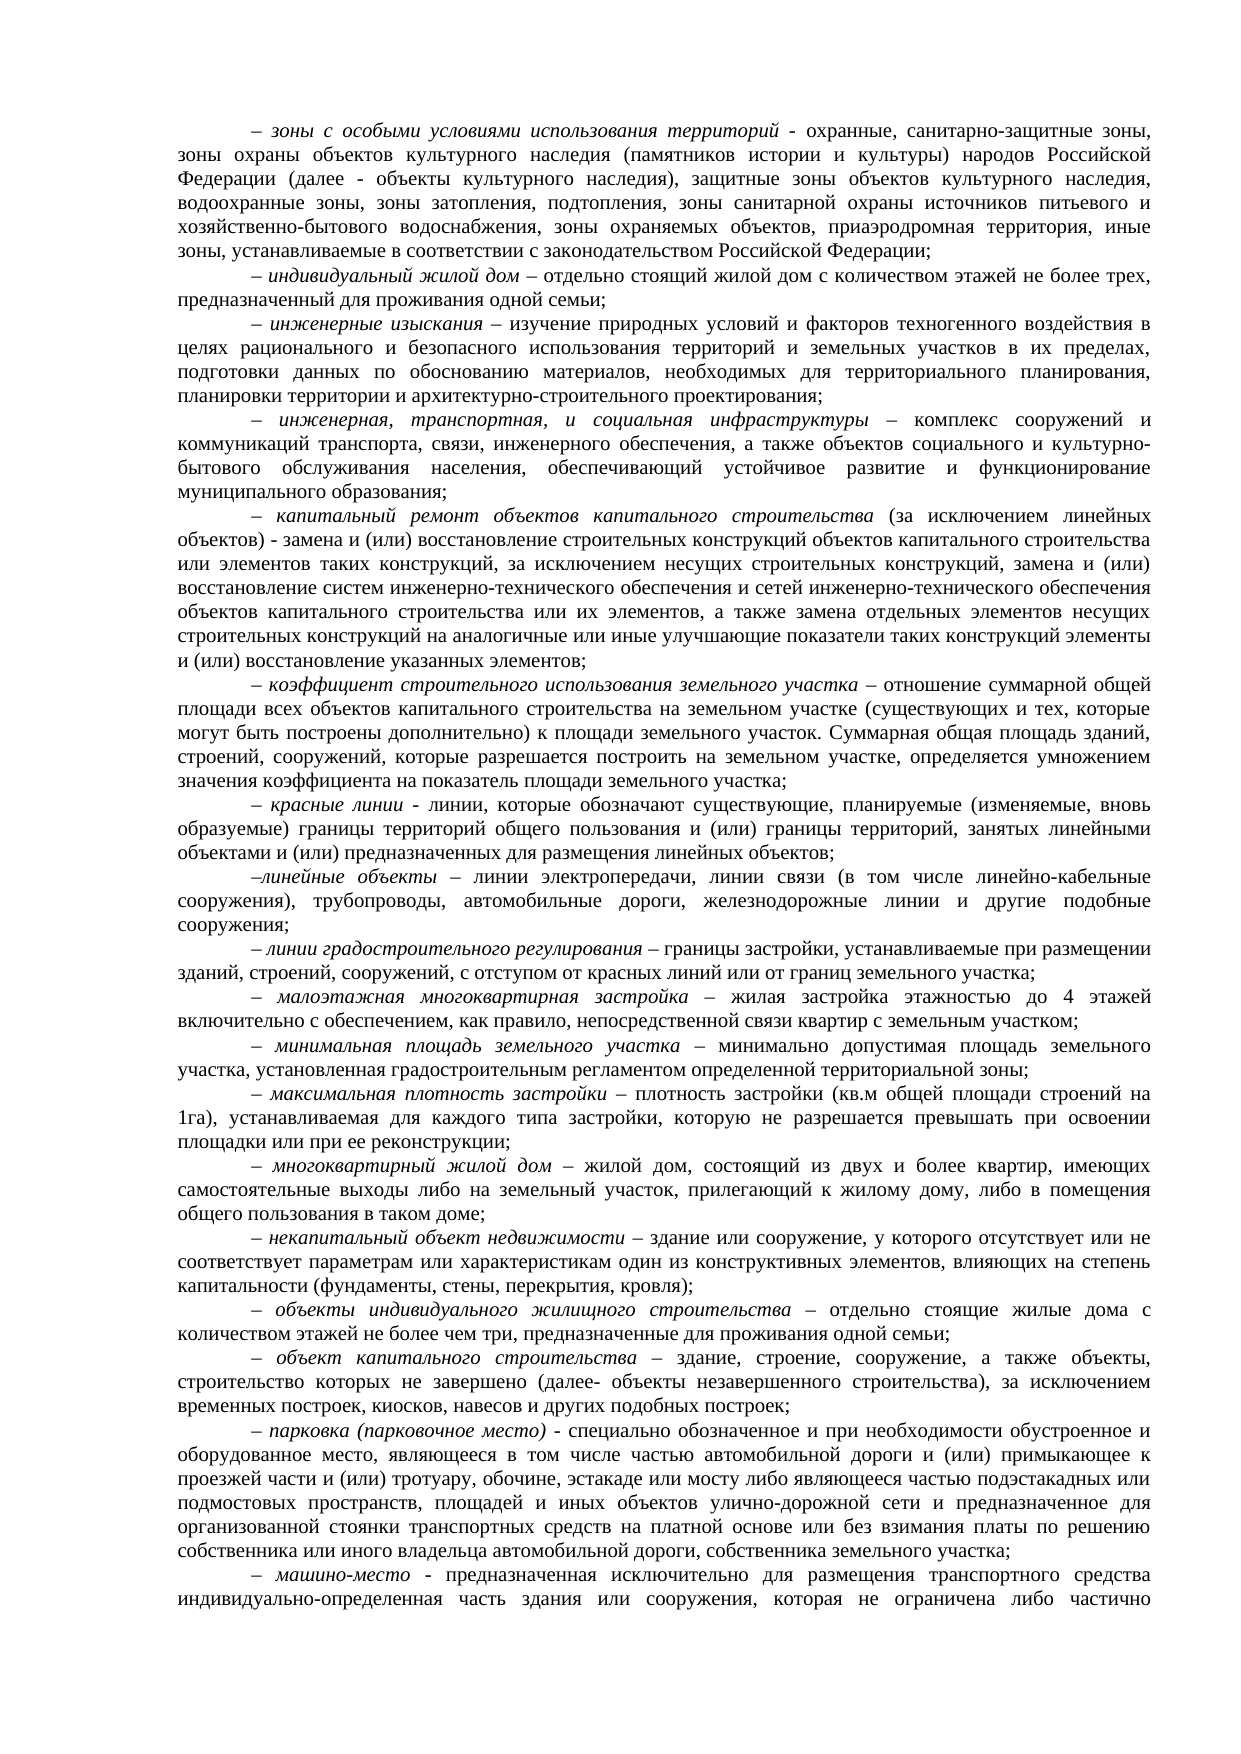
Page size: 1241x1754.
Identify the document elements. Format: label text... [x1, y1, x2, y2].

text – объект капитального строительства – здание, строение, сооружение, а также объекты, строительство которых не завершено (далее- объекты незавершенного строительства), за исключением временных построек, киосков, навесов и других подобных построек; [177, 1345, 1152, 1417]
text – парковка (парковочное место) - специально обозначенное и при необходимости обустроенное и оборудованное место, являющееся в том числе частью автомобильной дороги и (или) примыкающее к проезжей части и (или) тротуару, обочине, эстакаде или мосту либо являющееся частью подэстакадных или подмостовых пространств, площадей и иных объектов улично-дорожной сети и предназначенное для организованной стоянки транспортных средств на платной основе или без взимания платы по решению собственника или иного владельца автомобильной дороги, собственника земельного участка; [177, 1417, 1152, 1562]
text – индивидуальный жилой дом – отдельно стоящий жилой дом с количеством этажей не более трех, предназначенный для проживания одной семьи; [177, 262, 1152, 311]
text – линии градостроительного регулирования – границы застройки, устанавливаемые при размещении зданий, строений, сооружений, с отступом от красных линий или от границ земельного участка; [177, 936, 1152, 984]
text – инженерные изыскания – изучение природных условий и факторов техногенного воздействия в целях рационального и безопасного использования территорий и земельных участков в их пределах, подготовки данных по обоснованию материалов, необходимых для территориального планирования, планировки территории и архитектурно-строительного проектирования; [177, 311, 1152, 407]
text – зоны с особыми условиями использования территорий - охранные, санитарно-защитные зоны, зоны охраны объектов культурного наследия (памятников истории и культуры) народов Российской Федерации (далее - объекты культурного наследия), защитные зоны объектов культурного наследия, водоохранные зоны, зоны затопления, подтопления, зоны санитарной охраны источников питьевого и хозяйственно-бытового водоснабжения, зоны охраняемых объектов, приаэродромная территория, иные зоны, устанавливаемые в соответствии с законодательством Российской Федерации; [177, 118, 1152, 262]
text – многоквартирный жилой дом – жилой дом, состоящий из двух и более квартир, имеющих самостоятельные выходы либо на земельный участок, прилегающий к жилому дому, либо в помещения общего пользования в таком доме; [177, 1153, 1152, 1225]
text – минимальная площадь земельного участка – минимально допустимая площадь земельного участка, установленная градостроительным регламентом определенной территориальной зоны; [177, 1032, 1152, 1081]
text – объекты индивидуального жилищного строительства – отдельно стоящие жилые дома с количеством этажей не более чем три, предназначенные для проживания одной семьи; [177, 1297, 1152, 1345]
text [177, 1562, 1152, 1610]
text – инженерная, транспортная, и социальная инфраструктуры – комплекс сооружений и коммуникаций транспорта, связи, инженерного обеспечения, а также объектов социального и культурно-бытового обслуживания населения, обеспечивающий устойчивое развитие и функционирование муниципального образования; [177, 407, 1152, 503]
text – малоэтажная многоквартирная застройка – жилая застройка этажностью до 4 этажей включительно с обеспечением, как правило, непосредственной связи квартир с земельным участком; [177, 984, 1152, 1032]
text – максимальная плотность застройки – плотность застройки (кв.м общей площади строений на 1га), устанавливаемая для каждого типа застройки, которую не разрешается превышать при освоении площадки или при ее реконструкции; [177, 1081, 1152, 1153]
text – капитальный ремонт объектов капитального строительства (за исключением линейных объектов) - замена и (или) восстановление строительных конструкций объектов капитального строительства или элементов таких конструкций, за исключением несущих строительных конструкций, замена и (или) восстановление систем инженерно-технического обеспечения и сетей инженерно-технического обеспечения объектов капитального строительства или их элементов, а также замена отдельных элементов несущих строительных конструкций на аналогичные или иные улучшающие показатели таких конструкций элементы и (или) восстановление указанных элементов; [177, 503, 1152, 672]
text – красные линии - линии, которые обозначают существующие, планируемые (изменяемые, вновь образуемые) границы территорий общего пользования и (или) границы территорий, занятых линейными объектами и (или) предназначенных для размещения линейных объектов; [177, 792, 1152, 864]
text – коэффициент строительного использования земельного участка – отношение суммарной общей площади всех объектов капитального строительства на земельном участке (существующих и тех, которые могут быть построены дополнительно) к площади земельного участок. Суммарная общая площадь зданий, строений, сооружений, которые разрешается построить на земельном участке, определяется умножением значения коэффициента на показатель площади земельного участка; [177, 672, 1152, 792]
text – некапитальный объект недвижимости – здание или сооружение, у которого отсутствует или не соответствует параметрам или характеристикам один из конструктивных элементов, влияющих на степень капитальности (фундаменты, стены, перекрытия, кровля); [177, 1225, 1152, 1297]
text –линейные объекты – линии электропередачи, линии связи (в том числе линейно-кабельные сооружения), трубопроводы, автомобильные дороги, железнодорожные линии и другие подобные сооружения; [177, 864, 1152, 936]
